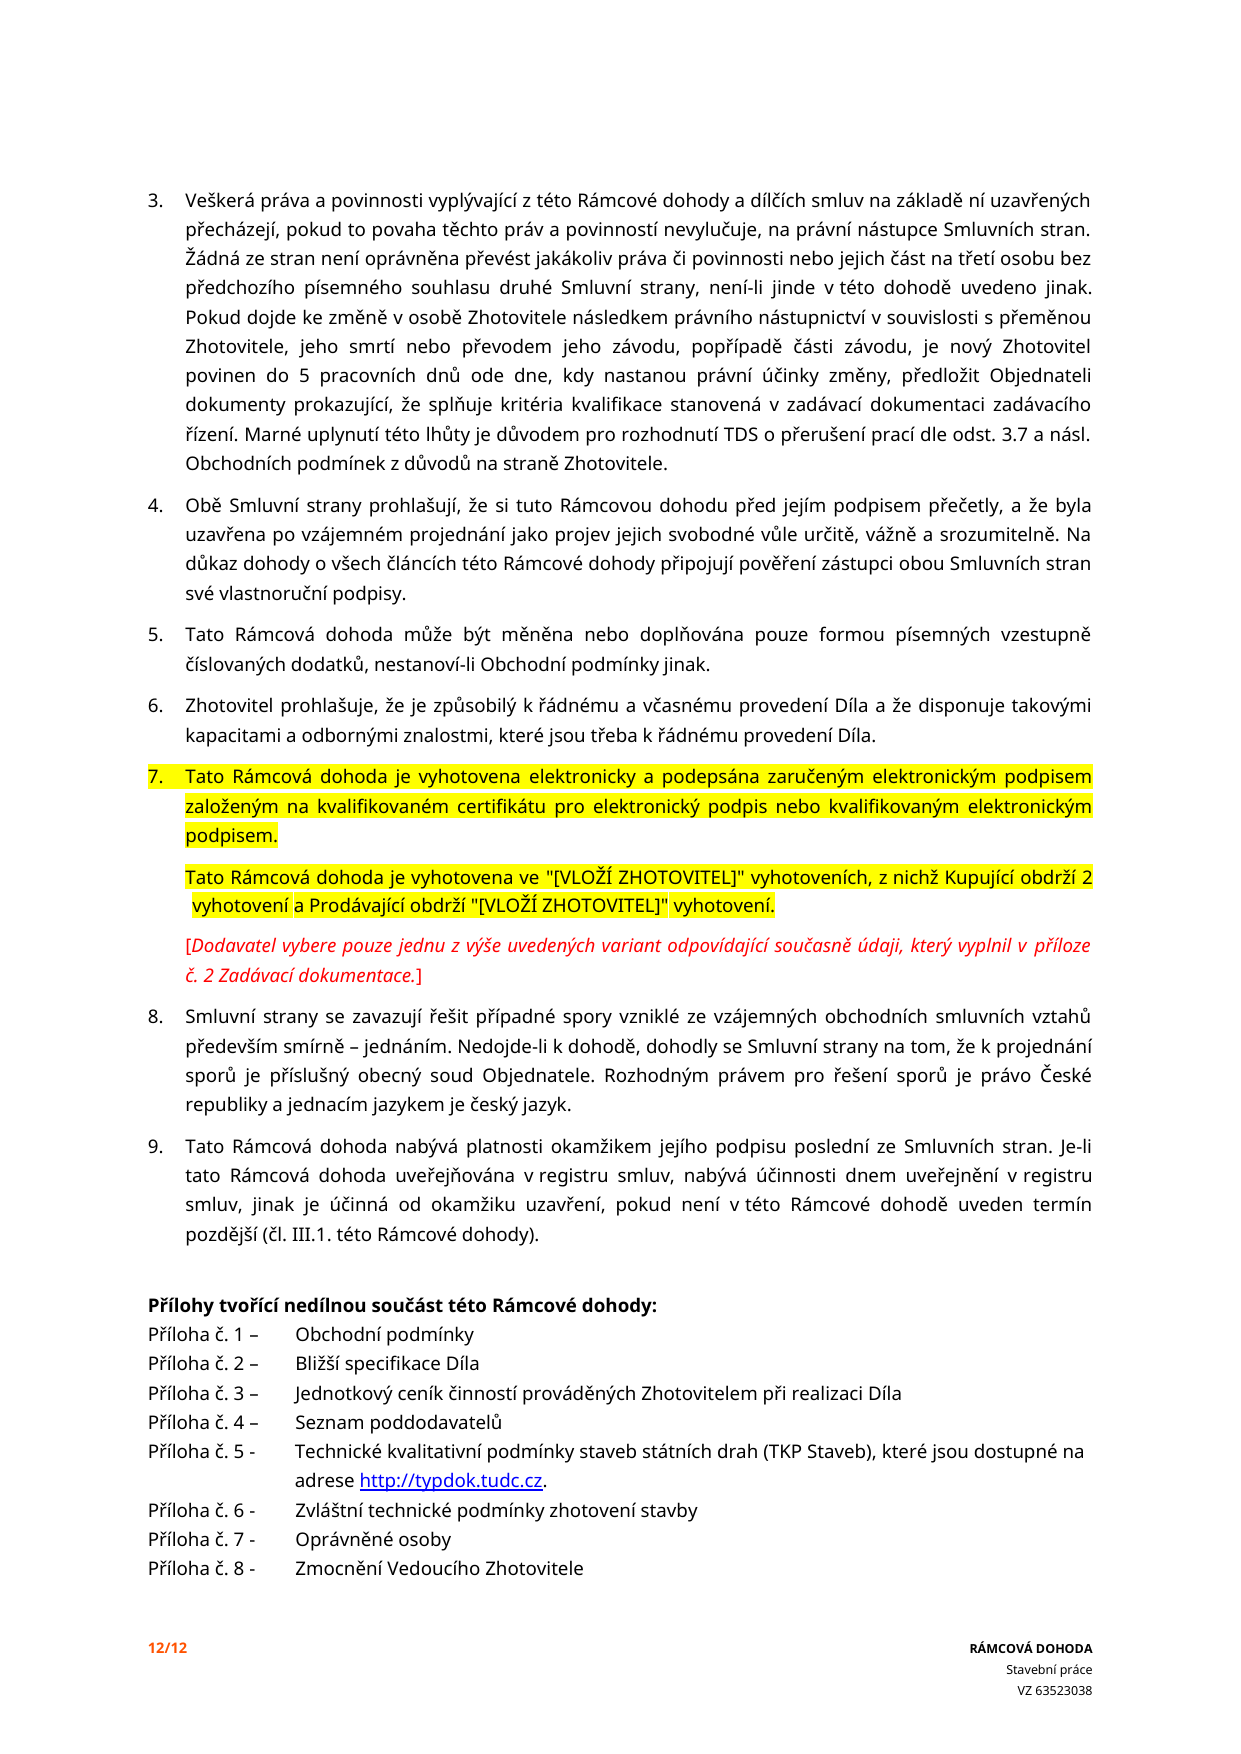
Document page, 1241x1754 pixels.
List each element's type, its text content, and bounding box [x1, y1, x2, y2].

text [Dodavatel vybere pouze jednu z výše uvedených variant odpovídající současně údaji, který vyplnil v příloze č. 2 Zadávací dokumentace.] [185, 933, 1093, 987]
list Zhotovitel prohlašuje, že je způsobilý k řádnému a včasnému provedení Díla a že disponuje takovými kapacitami a odbornými znalostmi, které jsou třeba k řádnému provedení Díla. [148, 693, 1093, 747]
text Příloha č. 3 – Jednotkový ceník činností prováděných Zhotovitelem při realizaci Díla [148, 1380, 1095, 1405]
text Příloha č. 5 - Technické kvalitativní podmínky staveb státních drah (TKP Staveb), které jsou dostupné na adrese http://typdok.tudc.cz. [148, 1438, 1095, 1493]
list Tato Rámcová dohoda může být měněna nebo doplňována pouze formou písemných vzestupně číslovaných dodatků, nestanoví-li Obchodní podmínky jinak. [148, 622, 1093, 676]
text Příloha č. 1 – Obchodní podmínky [148, 1321, 1095, 1347]
list Veškerá práva a povinnosti vyplývající z této Rámcové dohody a dílčích smluv na základě ní uzavřených přecházejí, pokud to povaha těchto práv a povinností nevylučuje, na právní nástupce Smluvních stran. Žádná ze stran není oprávněna převést jakákoliv práva či povinnosti nebo jejich část na třetí osobu bez předchozího písemného souhlasu druhé Smluvní strany, není-li jinde v této dohodě uvedeno jinak. Pokud dojde ke změně v osobě Zhotovitele následkem právního nástupnictví v souvislosti s přeměnou Zhotovitele, jeho smrtí nebo převodem jeho závodu, popřípadě části závodu, je nový Zhotovitel povinen do 5 pracovních dnů ode dne, kdy nastanou právní účinky změny, předložit Objednateli dokumenty prokazující, že splňuje kritéria kvalifikace stanovená v zadávací dokumentaci zadávacího řízení. Marné uplynutí této lhůty je důvodem pro rozhodnutí TDS o přerušení prací dle odst. 3.7 a násl. Obchodních podmínek z důvodů na straně Zhotovitele. [148, 187, 1093, 476]
text Přílohy tvořící nedílnou součást této Rámcové dohody: [148, 1292, 1095, 1318]
text Příloha č. 7 - Oprávněné osoby [148, 1526, 1095, 1552]
text Příloha č. 4 – Seznam poddodavatelů [148, 1409, 1095, 1435]
list Obě Smluvní strany prohlašují, že si tuto Rámcovou dohodu před jejím podpisem přečetly, a že byla uzavřena po vzájemném projednání jako projev jejich svobodné vůle určitě, vážně a srozumitelně. Na důkaz dohody o všech článcích této Rámcové dohody připojují pověření zástupci obou Smluvních stran své vlastnoruční podpisy. [148, 492, 1093, 605]
list Tato Rámcová dohoda nabývá platnosti okamžikem jejího podpisu poslední ze Smluvních stran. Je-li tato Rámcová dohoda uveřejňována v registru smluv, nabývá účinnosti dnem uveřejnění v registru smluv, jinak je účinná od okamžiku uzavření, pokud není v této Rámcové dohodě uveden termín pozdější (čl. III.1. této Rámcové dohody). [148, 1133, 1093, 1247]
list Smluvní strany se zavazují řešit případné spory vzniklé ze vzájemných obchodních smluvních vztahů především smírně – jednáním. Nedojde-li k dohodě, dohodly se Smluvní strany na tom, že k projednání sporů je příslušný obecný soud Objednatele. Rozhodným právem pro řešení sporů je právo České republiky a jednacím jazykem je český jazyk. [148, 1004, 1093, 1117]
text Příloha č. 8 - Zmocnění Vedoucího Zhotovitele [148, 1556, 1095, 1581]
text Příloha č. 2 – Bližší specifikace Díla [148, 1351, 1095, 1376]
list Tato Rámcová dohoda je vyhotovena ve "[VLOŽÍ ZHOTOVITEL]" vyhotoveních, z nichž Kupující obdrží 2 vyhotovení a Prodávající obdrží "[VLOŽÍ ZHOTOVITEL]" vyhotovení. [185, 889, 1093, 918]
list Tato Rámcová dohoda je vyhotovena elektronicky a podepsána zaručeným elektronickým podpisem založeným na kvalifikovaném certifikátu pro elektronický podpis nebo kvalifikovaným elektronickým podpisem. [148, 789, 1093, 848]
text Příloha č. 6 - Zvláštní technické podmínky zhotovení stavby [148, 1497, 1095, 1522]
